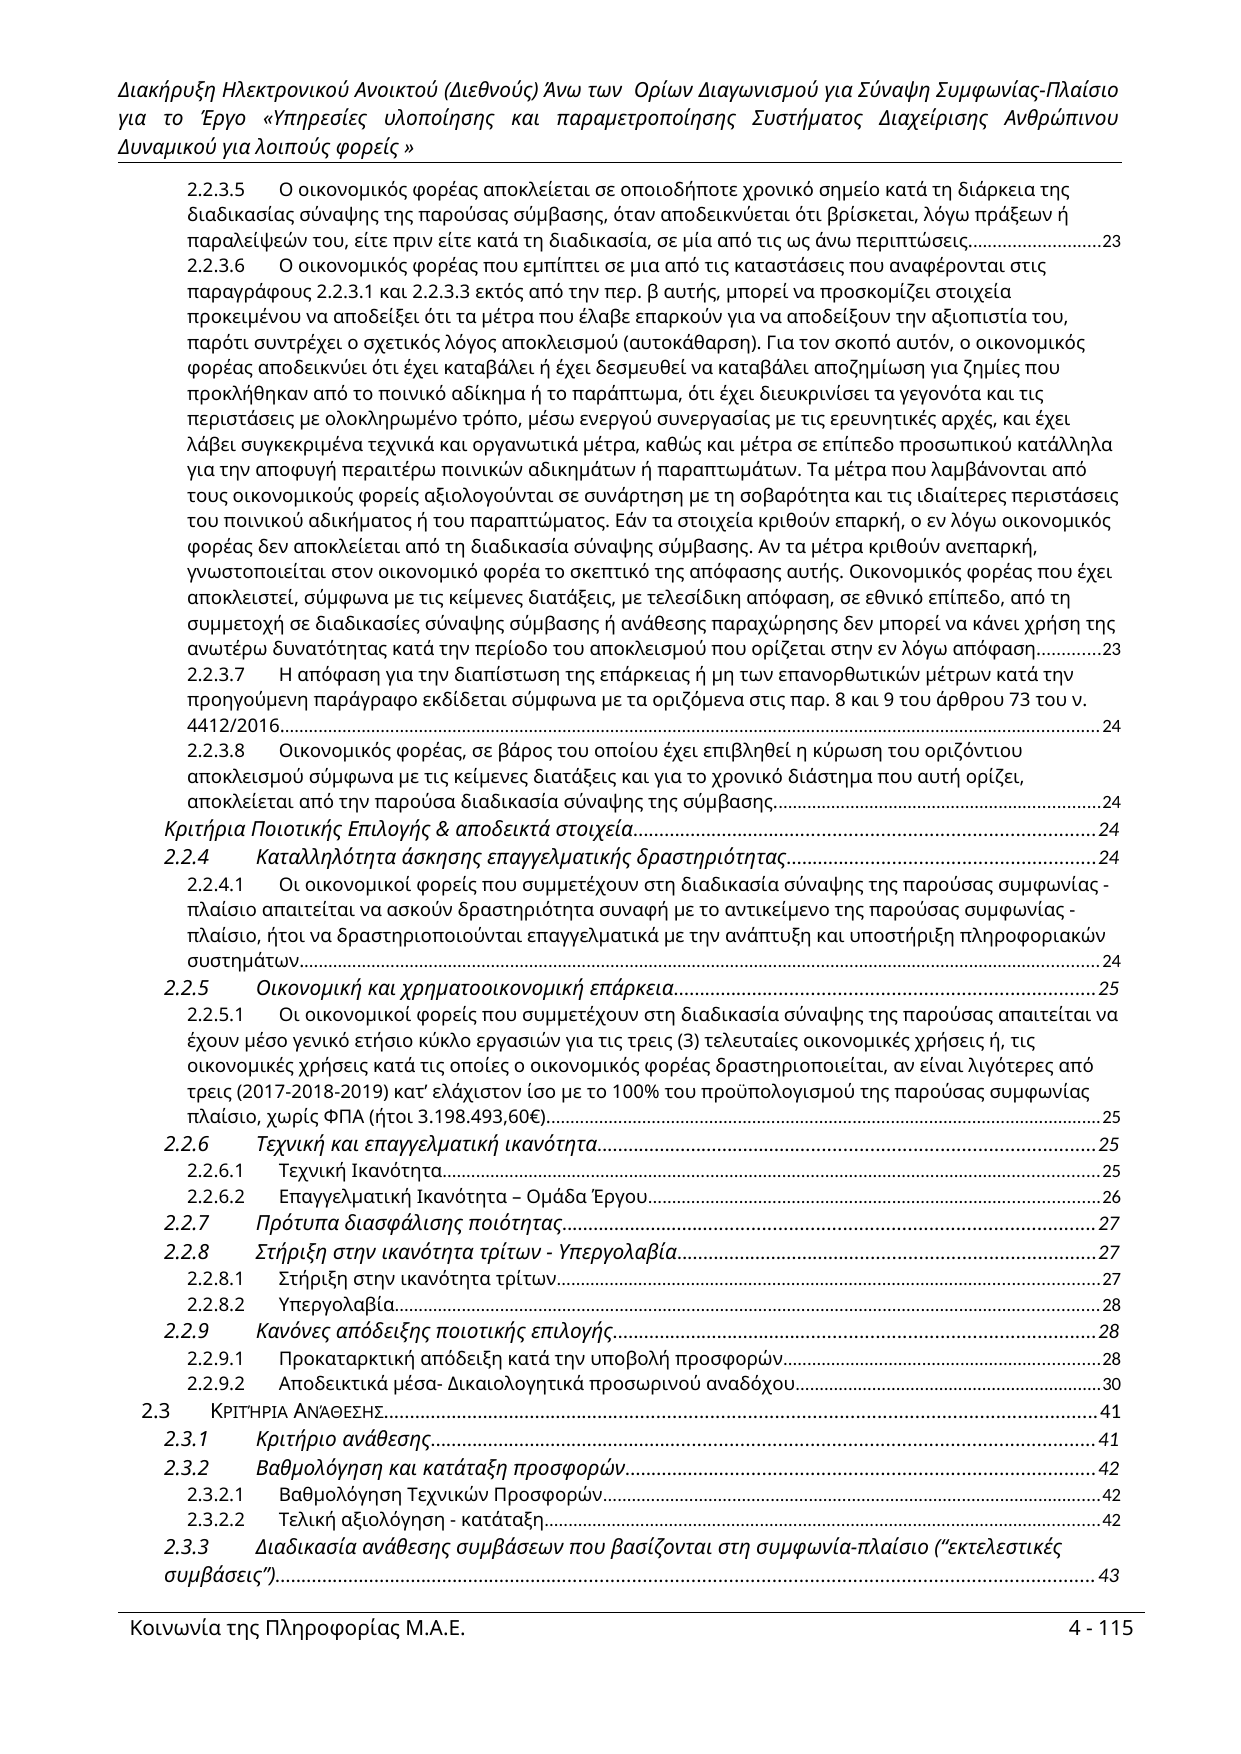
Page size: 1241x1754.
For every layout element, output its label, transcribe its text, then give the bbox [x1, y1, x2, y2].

text 2.3.3 Διαδικασία ανάθεσης συμβάσεων που βασίζονται στη συμφωνία-πλαίσιο (“εκτελεστικές συμβάσεις”) 43 [164, 1532, 1122, 1589]
text 2.2.6.2 Επαγγελματική Ικανότητα – Ομάδα Έργου 26 [187, 1183, 1122, 1208]
text 2.2.5 Οικονομική και χρηματοοικονομική επάρκεια 25 [164, 973, 1122, 1001]
text 2.2.5.1 Οι οικονομικοί φορείς που συμμετέχουν στη διαδικασία σύναψης της παρούσας απαιτείται να έχουν μέσο γενικό ετήσιο κύκλο εργασιών για τις τρεις (3) τελευταίες οικονομικές χρήσεις ή, τις οικονομικές χρήσεις κατά τις οποίες ο οικονομικός φορέας δραστηριοποιείται, αν είναι λιγότερες από τρεις (2017-2018-2019) κατ’ ελάχιστον ίσο με το 100% του προϋπολογισμού της παρούσας συμφωνίας πλαίσιο, χωρίς ΦΠΑ (ήτοι 3.198.493,60€). 25 [187, 1001, 1122, 1129]
text 2.2.4.1 Οι οικονομικοί φορείς που συμμετέχουν στη διαδικασία σύναψης της παρούσας συμφωνίας - πλαίσιο απαιτείται να ασκούν δραστηριότητα συναφή με το αντικείμενο της παρούσας συμφωνίας - πλαίσιο, ήτοι να δραστηριοποιούνται επαγγελματικά με την ανάπτυξη και υποστήριξη πληροφοριακών συστημάτων. 24 [187, 871, 1122, 973]
text 2.2.3.6 Ο οικονομικός φορέας που εμπίπτει σε μια από τις καταστάσεις που αναφέρονται στις παραγράφους 2.2.3.1 και 2.2.3.3 εκτός από την περ. β αυτής, μπορεί να προσκομίζει στοιχεία προκειμένου να αποδείξει ότι τα μέτρα που έλαβε επαρκούν για να αποδείξουν την αξιοπιστία του, παρότι συντρέχει ο σχετικός λόγος αποκλεισμού (αυτoκάθαρση). Για τον σκοπό αυτόν, ο οικονομικός φορέας αποδεικνύει ότι έχει καταβάλει ή έχει δεσμευθεί να καταβάλει αποζημίωση για ζημίες που προκλήθηκαν από το ποινικό αδίκημα ή το παράπτωμα, ότι έχει διευκρινίσει τα γεγονότα και τις περιστάσεις με ολοκληρωμένο τρόπο, μέσω ενεργού συνεργασίας με τις ερευνητικές αρχές, και έχει λάβει συγκεκριμένα τεχνικά και οργανωτικά μέτρα, καθώς και μέτρα σε επίπεδο προσωπικού κατάλληλα για την αποφυγή περαιτέρω ποινικών αδικημάτων ή παραπτωμάτων. Τα μέτρα που λαμβάνονται από τους οικονομικούς φορείς αξιολογούνται σε συνάρτηση με τη σοβαρότητα και τις ιδιαίτερες περιστάσεις του ποινικού αδικήματος ή του παραπτώματος. Εάν τα στοιχεία κριθούν επαρκή, ο εν λόγω οικονομικός φορέας δεν αποκλείεται από τη διαδικασία σύναψης σύμβασης. Αν τα μέτρα κριθούν ανεπαρκή, γνωστοποιείται στον οικονομικό φορέα το σκεπτικό της απόφασης αυτής. Οικονομικός φορέας που έχει αποκλειστεί, σύμφωνα με τις κείμενες διατάξεις, με τελεσίδικη απόφαση, σε εθνικό επίπεδο, από τη συμμετοχή σε διαδικασίες σύναψης σύμβασης ή ανάθεσης παραχώρησης δεν μπορεί να κάνει χρήση της ανωτέρω δυνατότητας κατά την περίοδο του αποκλεισμού που ορίζεται στην εν λόγω απόφαση. 23 [187, 252, 1122, 661]
text 2.3.1 Κριτήριο ανάθεσης 41 [164, 1424, 1122, 1453]
text 2.3.2 Βαθμολόγηση και κατάταξη προσφορών 42 [164, 1453, 1122, 1481]
text 2.2.4 Καταλληλότητα άσκησης επαγγελματικής δραστηριότητας 24 [164, 842, 1122, 871]
text 2.2.8 Στήριξη στην ικανότητα τρίτων - Υπεργολαβία 27 [164, 1237, 1122, 1265]
text 2.3.2.2 Τελική αξιολόγηση - κατάταξη 42 [187, 1507, 1122, 1532]
text 2.2.9 Κανόνες απόδειξης ποιοτικής επιλογής 28 [164, 1316, 1122, 1345]
text 2.2.9.1 Προκαταρκτική απόδειξη κατά την υποβολή προσφορών 28 [187, 1345, 1122, 1370]
text 2.2.3.8 Οικονομικός φορέας, σε βάρος του οποίου έχει επιβληθεί η κύρωση του οριζόντιου αποκλεισμού σύμφωνα με τις κείμενες διατάξεις και για το χρονικό διάστημα που αυτή ορίζει, αποκλείεται από την παρούσα διαδικασία σύναψης της σύμβασης. 24 [187, 737, 1122, 814]
text 2.2.3.7 Η απόφαση για την διαπίστωση της επάρκειας ή μη των επανορθωτικών μέτρων κατά την προηγούμενη παράγραφο εκδίδεται σύμφωνα με τα οριζόμενα στις παρ. 8 και 9 του άρθρου 73 του ν. 4412/2016. 24 [187, 661, 1122, 737]
text Κριτήρια Ποιοτικής Επιλογής & αποδεικτά στοιχεία 24 [164, 814, 1122, 842]
text 2.2.6 Τεχνική και επαγγελματική ικανότητα 25 [164, 1129, 1122, 1157]
text 2.3 Κριτήρια Ανάθεσης 41 [141, 1396, 1122, 1424]
text 2.2.8.1 Στήριξη στην ικανότητα τρίτων 27 [187, 1265, 1122, 1291]
text 2.2.6.1 Τεχνική Ικανότητα 25 [187, 1157, 1122, 1183]
text 2.2.8.2 Υπεργολαβία 28 [187, 1291, 1122, 1316]
text 2.2.3.5 Ο οικονομικός φορέας αποκλείεται σε οποιοδήποτε χρονικό σημείο κατά τη διάρκεια της διαδικασίας σύναψης της παρούσας σύμβασης, όταν αποδεικνύεται ότι βρίσκεται, λόγω πράξεων ή παραλείψεών του, είτε πριν είτε κατά τη διαδικασία, σε μία από τις ως άνω περιπτώσεις. 23 [187, 176, 1122, 252]
text 2.3.2.1 Βαθμολόγηση Τεχνικών Προσφορών 42 [187, 1481, 1122, 1507]
text 2.2.9.2 Αποδεικτικά μέσα- Δικαιολογητικά προσωρινού αναδόχου 30 [187, 1370, 1122, 1396]
text 2.2.7 Πρότυπα διασφάλισης ποιότητας 27 [164, 1208, 1122, 1237]
